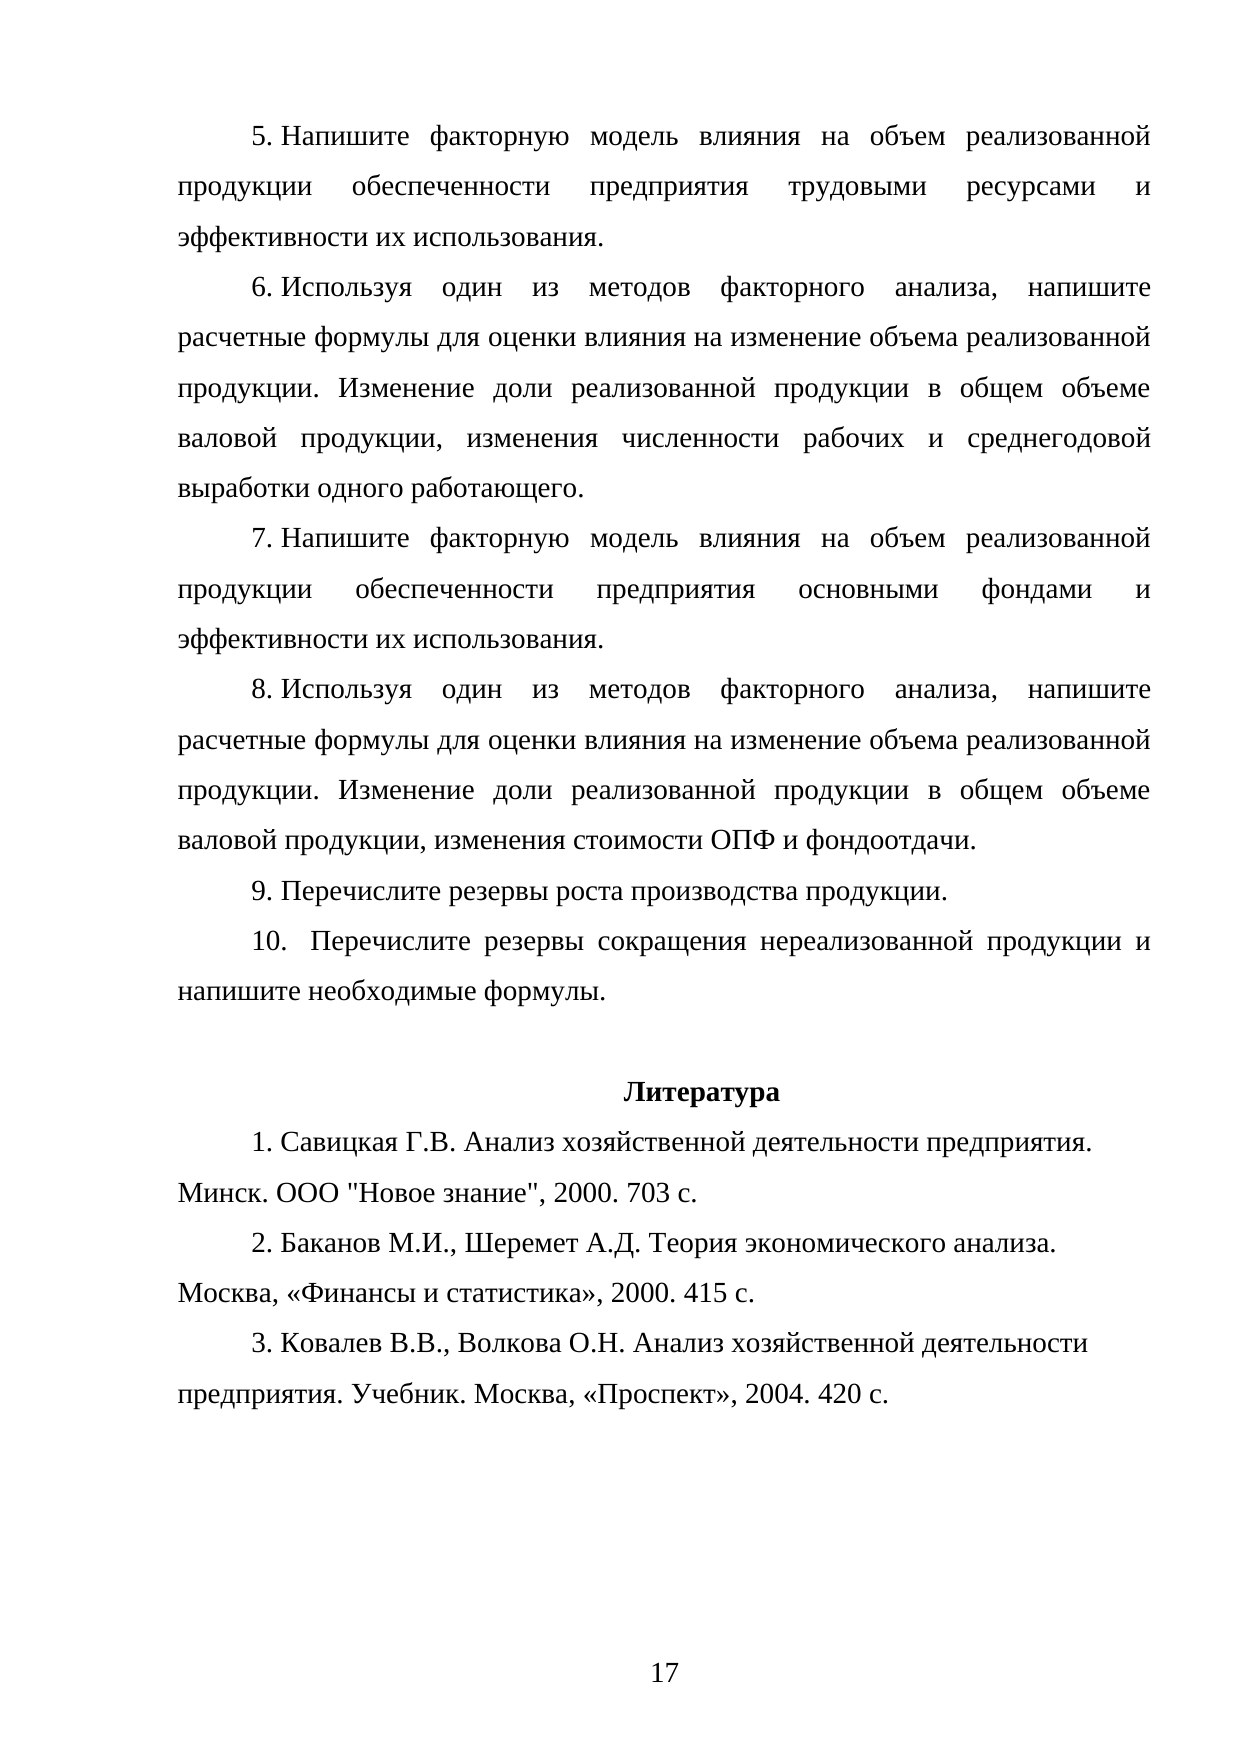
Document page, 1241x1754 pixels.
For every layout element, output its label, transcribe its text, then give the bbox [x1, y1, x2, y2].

list Перечислите резервы роста производства продукции. [177, 873, 1152, 906]
text Литература [177, 1074, 1152, 1108]
list Напишите факторную модель влияния на объем реализованной продукции обеспеченности предприятия трудовыми ресурсами и эффективности их использования. [177, 118, 1152, 252]
list Используя один из методов факторного анализа, напишите расчетные формулы для оценки влияния на изменение объема реализованной продукции. Изменение доли реализованной продукции в общем объеме валовой продукции, изменения стоимости ОПФ и фондоотдачи. [177, 672, 1152, 856]
list Напишите факторную модель влияния на объем реализованной продукции обеспеченности предприятия основными фондами и эффективности их использования. [177, 521, 1152, 655]
text 1. Савицкая Г.В. Анализ хозяйственной деятельности предприятия. Минск. ООО "Новое знание", 2000. 703 с. [177, 1124, 1152, 1208]
list Перечислите резервы сокращения нереализованной продукции и напишите необходимые формулы. [177, 923, 1152, 1007]
text 3. Ковалев В.В., Волкова О.Н. Анализ хозяйственной деятельности предприятия. Учебник. Москва, «Проспект», 2004. 420 с. [177, 1326, 1152, 1409]
text 2. Баканов М.И., Шеремет А.Д. Теория экономического анализа. Москва, «Финансы и статистика», 2000. 415 с. [177, 1225, 1152, 1309]
list Используя один из методов факторного анализа, напишите расчетные формулы для оценки влияния на изменение объема реализованной продукции. Изменение доли реализованной продукции в общем объеме валовой продукции, изменения численности рабочих и среднегодовой выработки одного работающего. [177, 269, 1152, 504]
